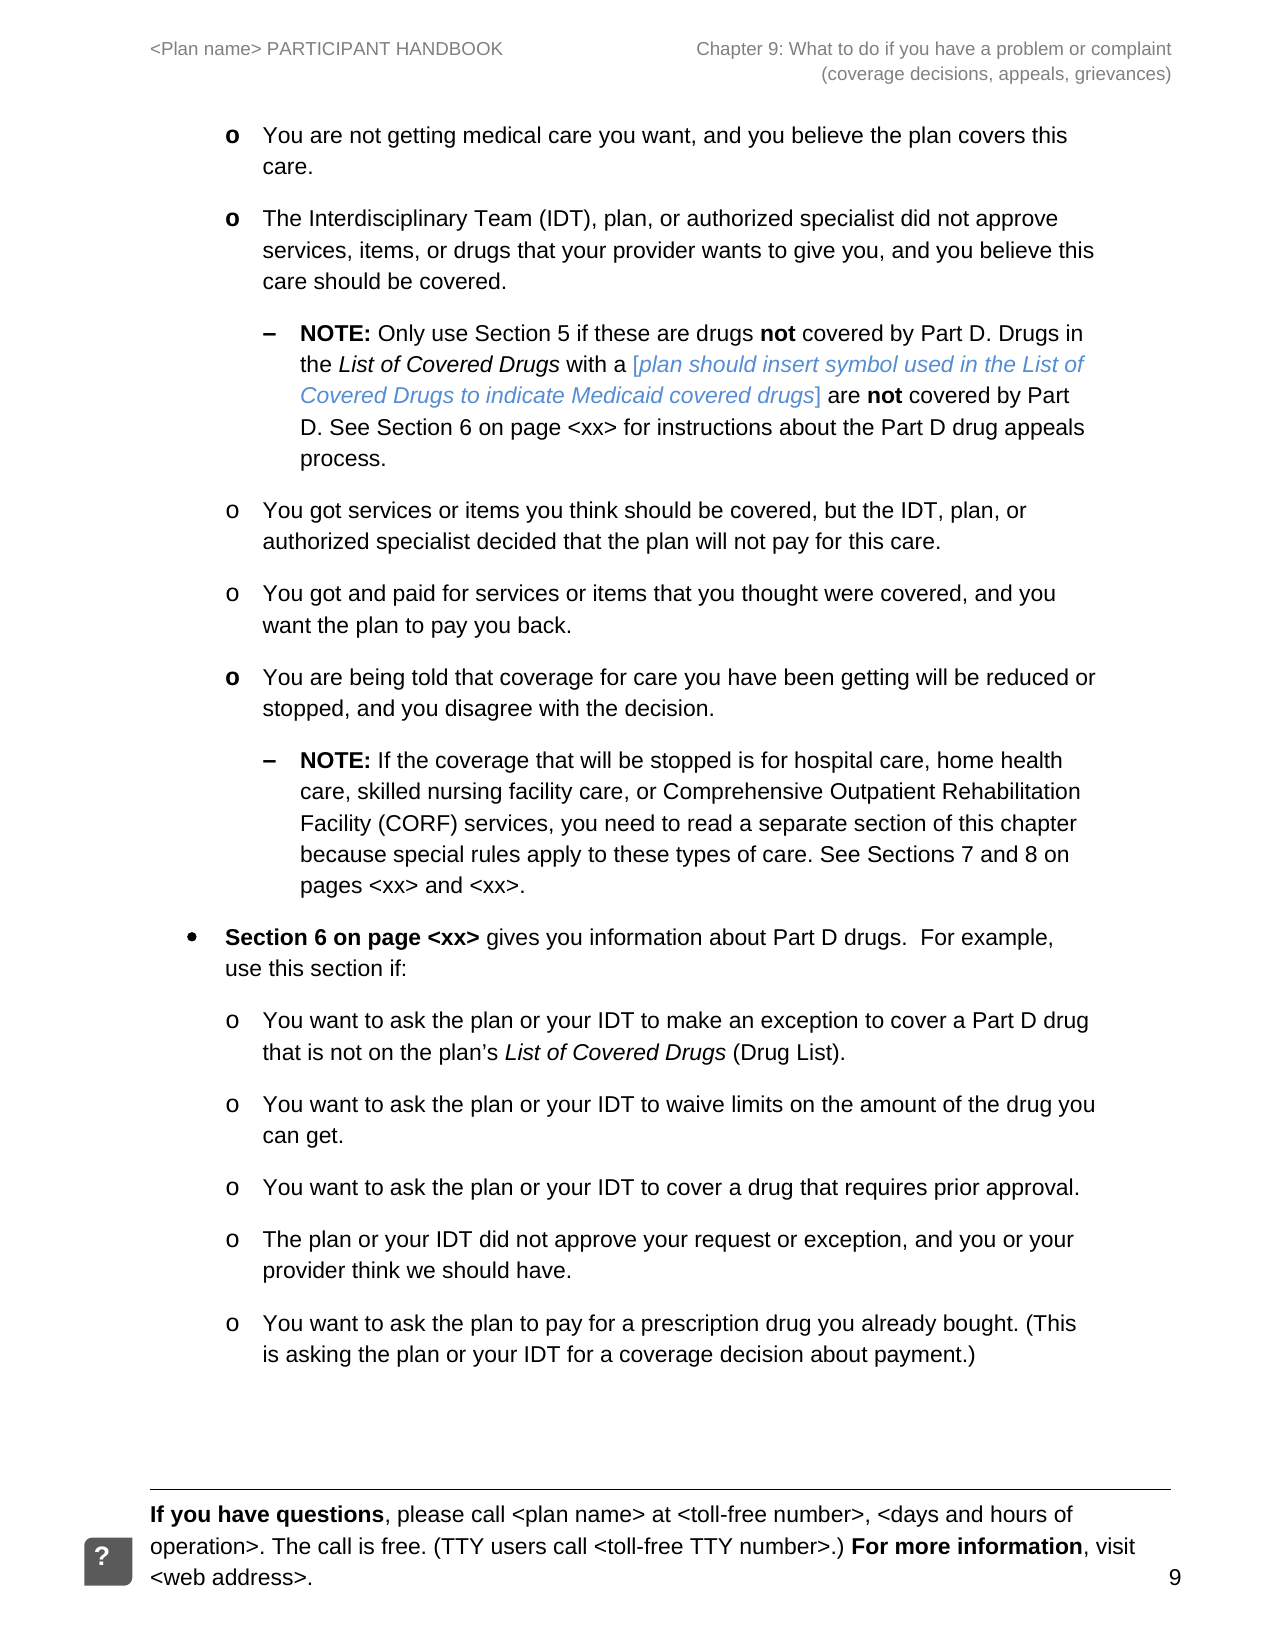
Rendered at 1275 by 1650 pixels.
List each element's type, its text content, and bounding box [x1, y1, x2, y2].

list The Interdisciplinary Team (IDT), plan, or authorized specialist did not approve services, items, or drugs that your provider wants to give you, and you believe this care should be covered. [225, 202, 1096, 296]
list You are not getting medical care you want, and you believe the plan covers this care. [225, 118, 1096, 181]
list You got services or items you think should be covered, but the IDT, plan, or authorized specialist decided that the plan will not pay for this care. [225, 493, 1096, 556]
list NOTE: If the coverage that will be stopped is for hospital care, home health care, skilled nursing facility care, or Comprehensive Outpatient Rehabilitation Facility (CORF) services, you need to read a separate section of this chapter because special rules apply to these types of care. See Sections 7 and 8 on pages <xx> and <xx>. [262, 743, 1096, 900]
list You want to ask the plan or your IDT to make an exception to cover a Part D drug that is not on the plan’s List of Covered Drugs (Drug List). [225, 1004, 1096, 1066]
list You are being told that coverage for care you have been getting will be reduced or stopped, and you disagree with the decision. [225, 660, 1096, 723]
list NOTE: Only use Section 5 if these are drugs not covered by Part D. Drugs in the List of Covered Drugs with a [plan should insert symbol used in the List of Covered Drugs to indicate Medicaid covered drugs] are not covered by Part D. See Section 6 on page <xx> for instructions about the Part D drug appeals process. [262, 316, 1096, 473]
list You got and paid for services or items that you thought were covered, and you want the plan to pay you back. [225, 577, 1096, 639]
list The plan or your IDT did not approve your request or exception, and you or your provider think we should have. [225, 1223, 1096, 1285]
list Section 6 on page <xx> gives you information about Part D drugs. For example, use this section if: [187, 921, 1096, 983]
list You want to ask the plan or your IDT to cover a drug that requires prior approval. [225, 1171, 1096, 1202]
list You want to ask the plan or your IDT to waive limits on the amount of the drug you can get. [225, 1087, 1096, 1150]
list You want to ask the plan to pay for a prescription drug you already bought. (This is asking the plan or your IDT for a coverage decision about payment.) [225, 1306, 1096, 1368]
